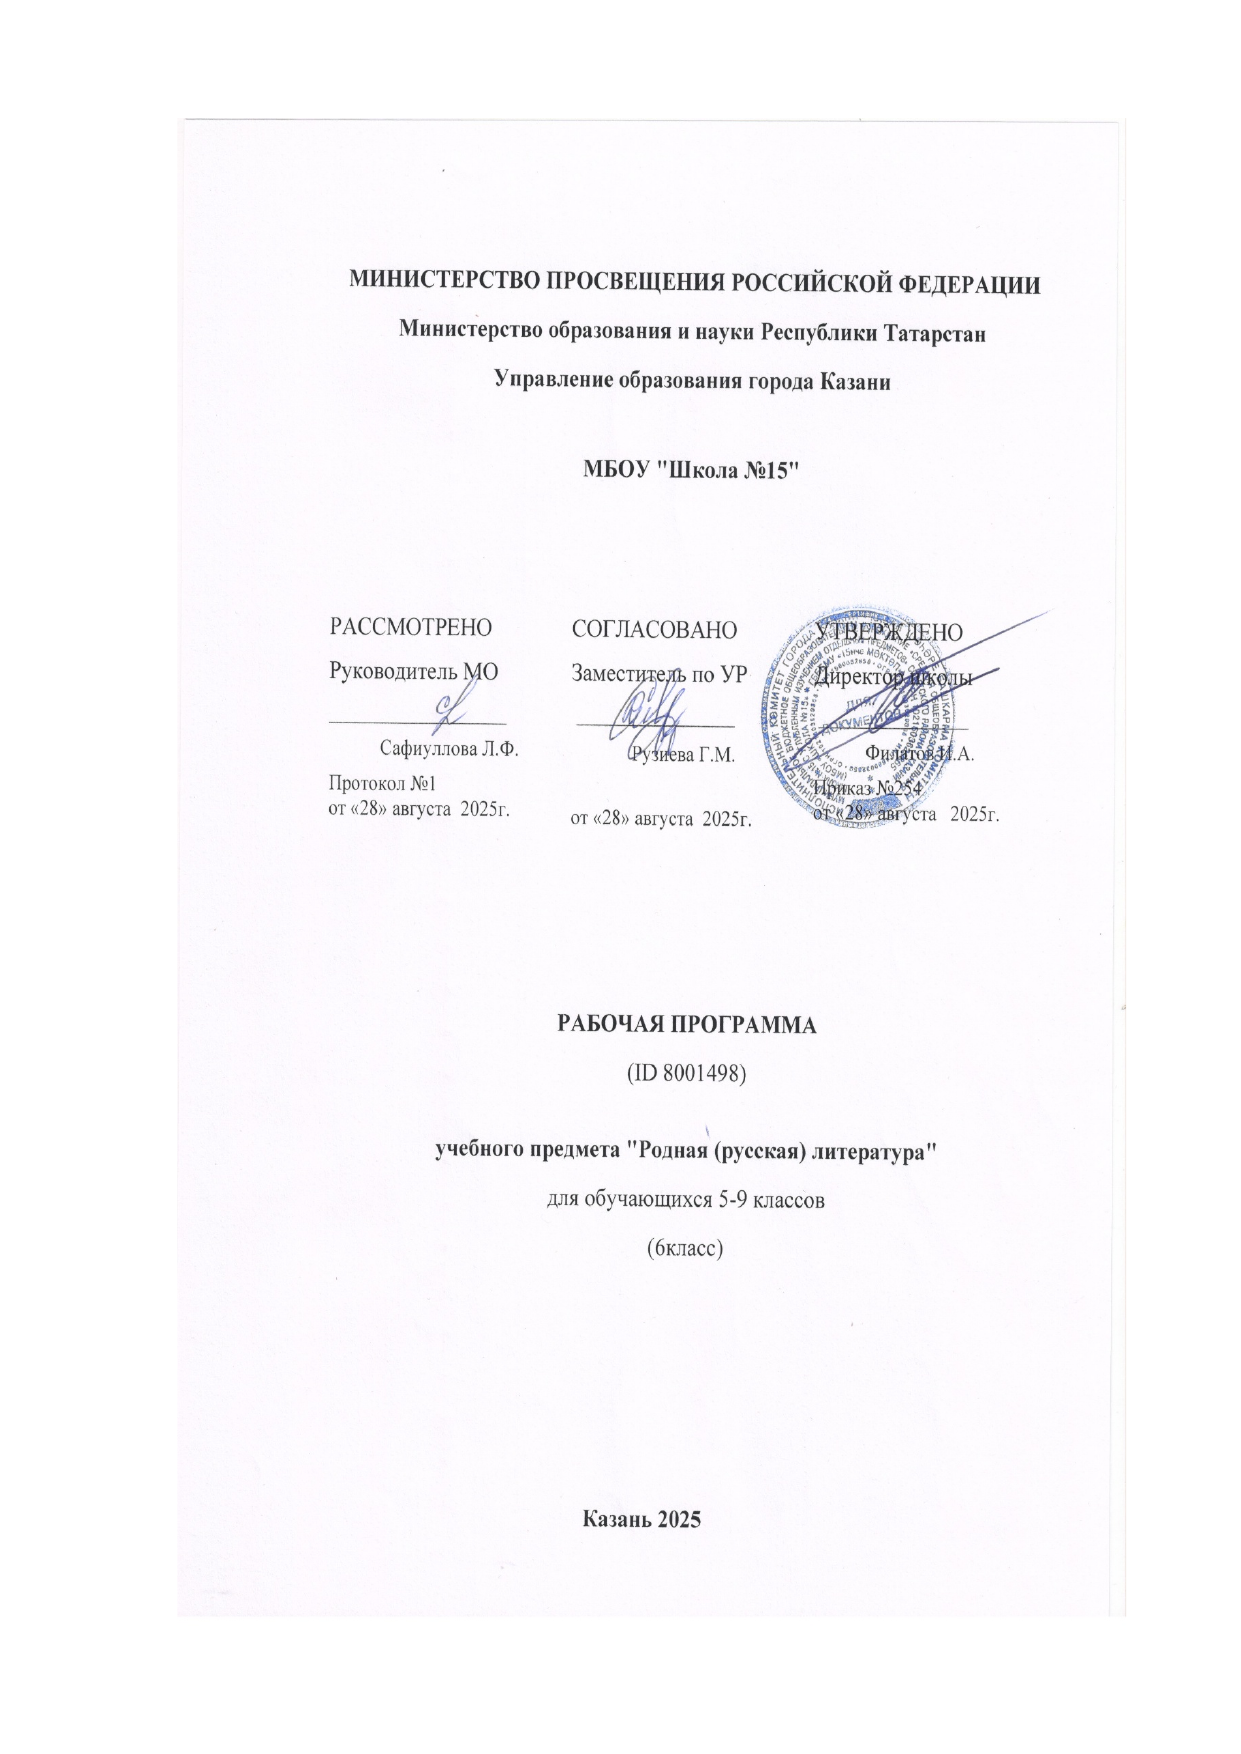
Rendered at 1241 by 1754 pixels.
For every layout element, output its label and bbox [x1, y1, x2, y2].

picture [177, 118, 1127, 1631]
